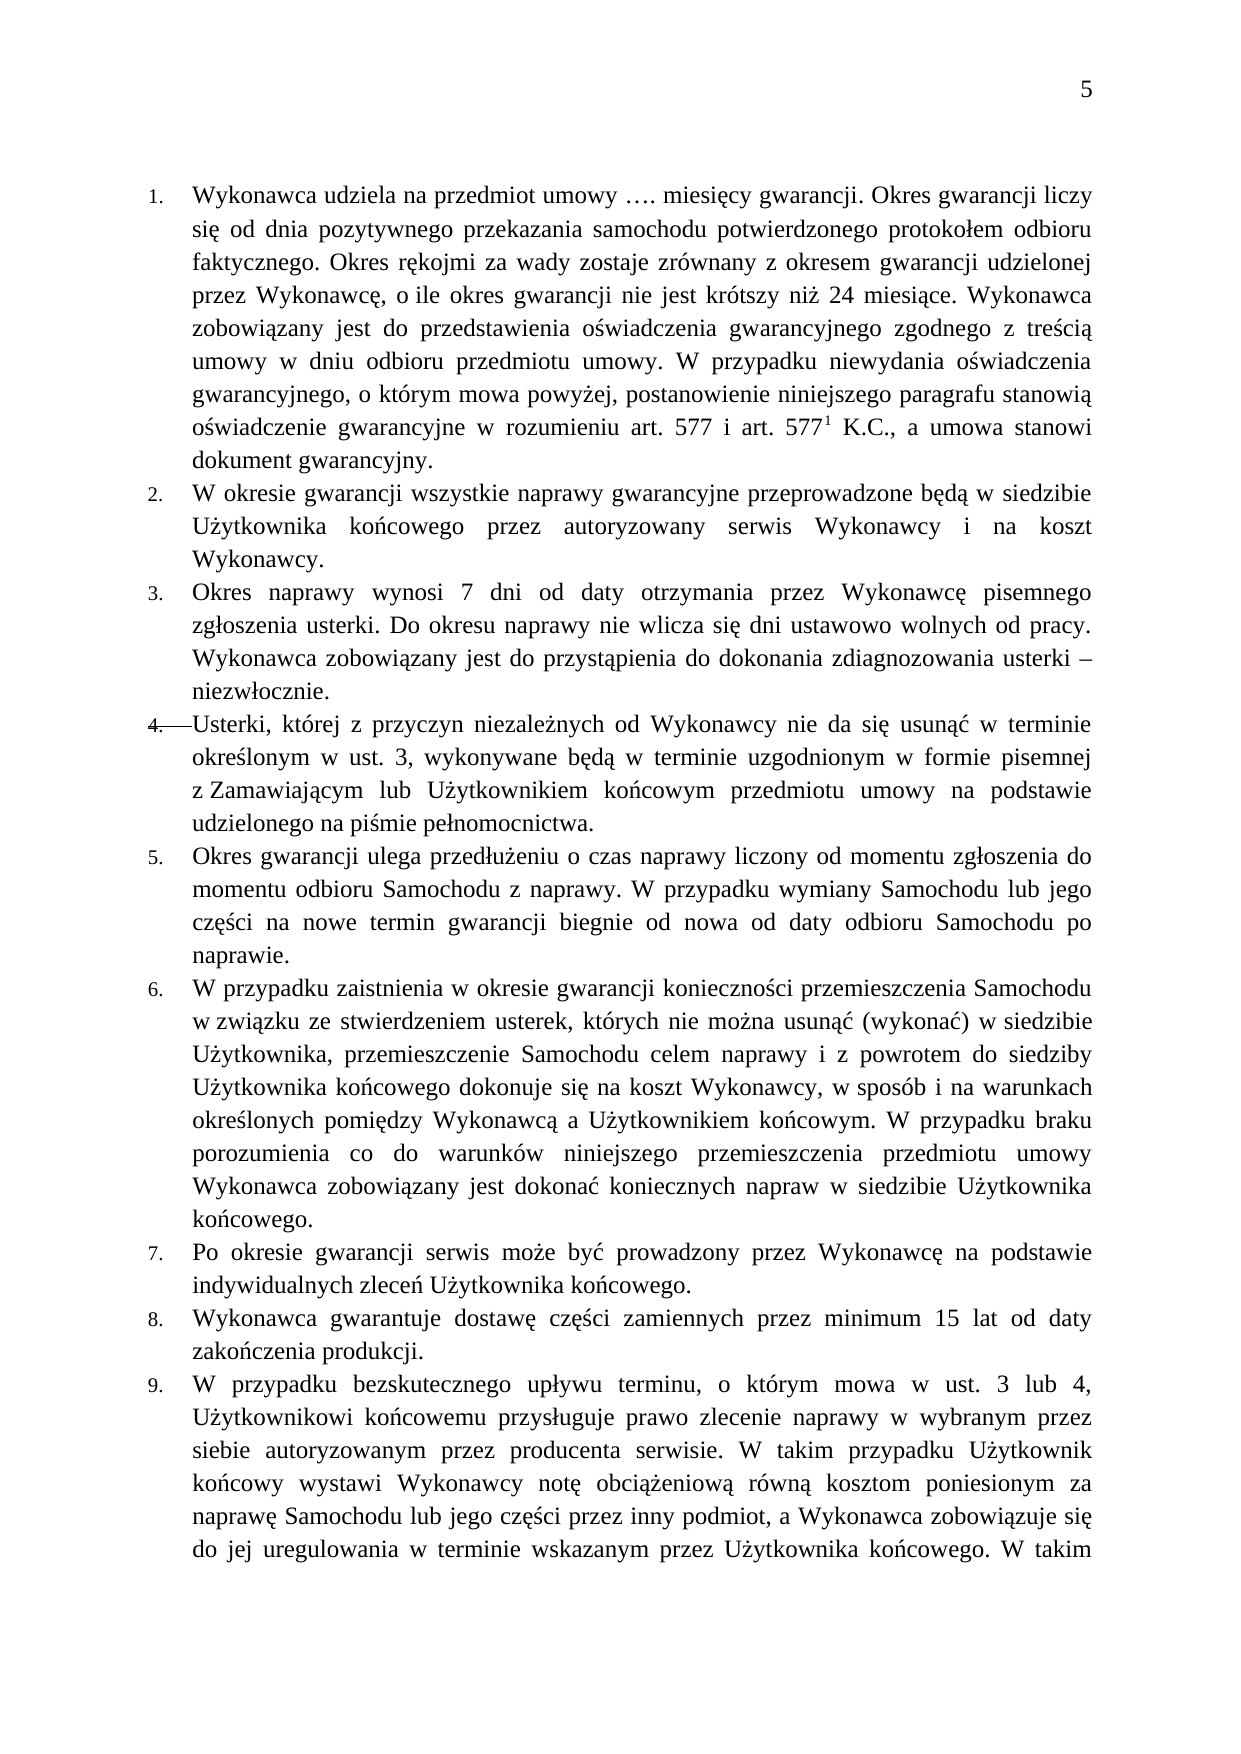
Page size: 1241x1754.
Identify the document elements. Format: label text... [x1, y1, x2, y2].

list Okres gwarancji ulega przedłużeniu o czas naprawy liczony od momentu zgłoszenia do momentu odbioru Samochodu z naprawy. W przypadku wymiany Samochodu lub jego części na nowe termin gwarancji biegnie od nowa od daty odbioru Samochodu po naprawie. [148, 841, 1093, 969]
list W okresie gwarancji wszystkie naprawy gwarancyjne przeprowadzone będą w siedzibie Użytkownika końcowego przez autoryzowany serwis Wykonawcy i na koszt Wykonawcy. [147, 478, 1093, 573]
list Usterki, której z przyczyn niezależnych od Wykonawcy nie da się usunąć w terminie określonym w ust. 3, wykonywane będą w terminie uzgodnionym w formie pisemnej z Zamawiającym lub Użytkownikiem końcowym przedmiotu umowy na podstawie udzielonego na piśmie pełnomocnictwa. [148, 709, 1093, 837]
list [148, 1369, 1093, 1563]
list W przypadku zaistnienia w okresie gwarancji konieczności przemieszczenia Samochodu w związku ze stwierdzeniem usterek, których nie można usunąć (wykonać) w siedzibie Użytkownika, przemieszczenie Samochodu celem naprawy i z powrotem do siedziby Użytkownika końcowego dokonuje się na koszt Wykonawcy, w sposób i na warunkach określonych pomiędzy Wykonawcą a Użytkownikiem końcowym. W przypadku braku porozumienia co do warunków niniejszego przemieszczenia przedmiotu umowy Wykonawca zobowiązany jest dokonać koniecznych napraw w siedzibie Użytkownika końcowego. [148, 973, 1093, 1233]
list Wykonawca gwarantuje dostawę części zamiennych przez minimum 15 lat od daty zakończenia produkcji. [148, 1303, 1093, 1365]
list Wykonawca udziela na przedmiot umowy …. miesięcy gwarancji. Okres gwarancji liczy się od dnia pozytywnego przekazania samochodu potwierdzonego protokołem odbioru faktycznego. Okres rękojmi za wady zostaje zrównany z okresem gwarancji udzielonej przez Wykonawcę, o ile okres gwarancji nie jest krótszy niż 24 miesiące. Wykonawca zobowiązany jest do przedstawienia oświadczenia gwarancyjnego zgodnego z treścią umowy w dniu odbioru przedmiotu umowy. W przypadku niewydania oświadczenia gwarancyjnego, o którym mowa powyżej, postanowienie niniejszego paragrafu stanowią oświadczenie gwarancyjne w rozumieniu art. 577 i art. 5771 K.C., a umowa stanowi dokument gwarancyjny. [148, 181, 1093, 473]
list Okres naprawy wynosi 7 dni od daty otrzymania przez Wykonawcę pisemnego zgłoszenia usterki. Do okresu naprawy nie wlicza się dni ustawowo wolnych od pracy. Wykonawca zobowiązany jest do przystąpienia do dokonania zdiagnozowania usterki – niezwłocznie. [148, 577, 1093, 705]
list Po okresie gwarancji serwis może być prowadzony przez Wykonawcę na podstawie indywidualnych zleceń Użytkownika końcowego. [148, 1237, 1093, 1299]
